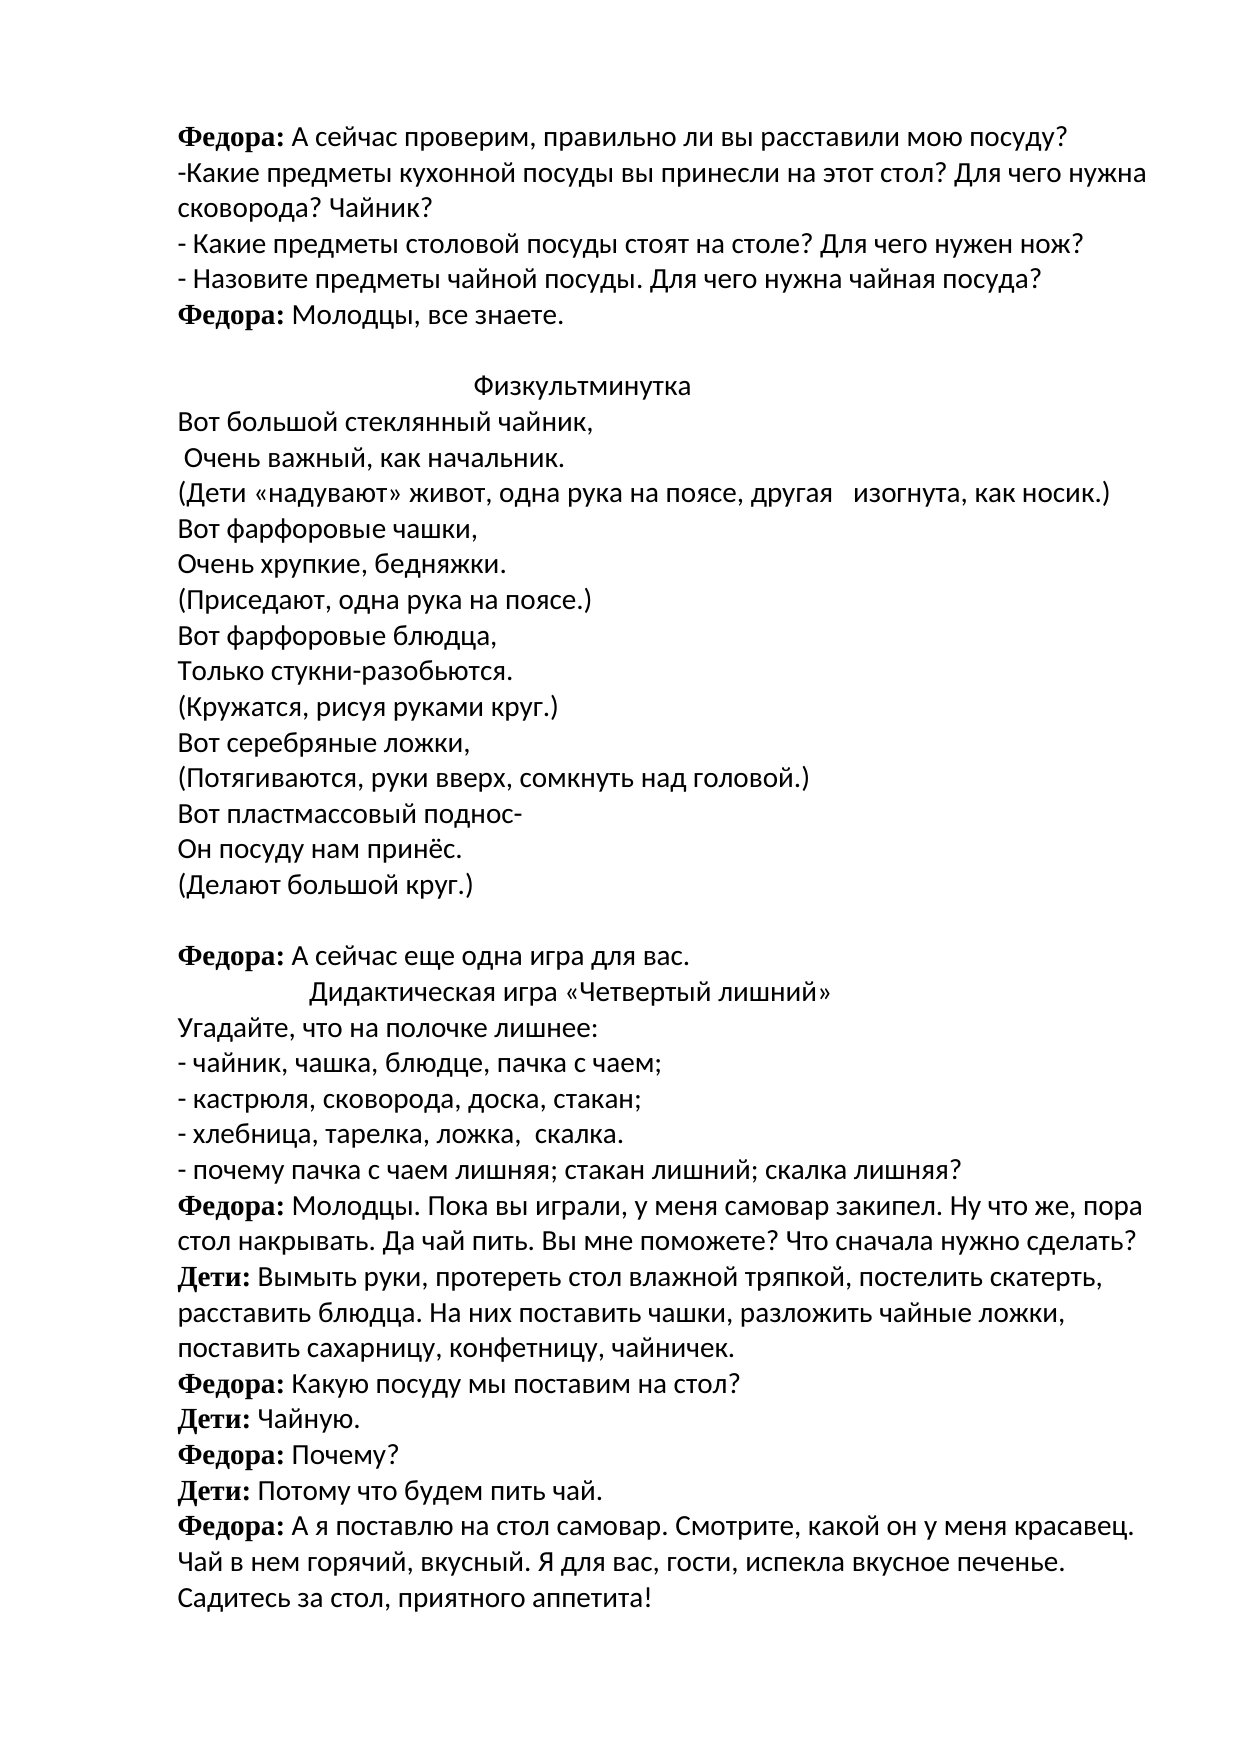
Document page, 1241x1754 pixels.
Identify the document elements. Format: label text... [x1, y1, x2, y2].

text Федора: А я поставлю на стол самовар. Смотрите, какой он у меня красавец. Чай в нем горячий, вкусный. Я для вас, гости, испекла вкусное печенье. Садитесь за стол, приятного аппетита! [177, 1507, 1152, 1614]
text Федора: А сейчас проверим, правильно ли вы расставили мою посуду? [177, 118, 1152, 154]
text Дети: Чайную. [177, 1401, 1152, 1436]
text - почему пачка с чаем лишняя; стакан лишний; скалка лишняя? [177, 1151, 1152, 1187]
text Федора: А сейчас еще одна игра для вас. [177, 937, 1152, 973]
text (Дети «надувают» живот, одна рука на поясе, другая изогнута, как носик.) [177, 474, 1152, 510]
text Очень хрупкие, бедняжки. [177, 546, 1152, 581]
text (Делают большой круг.) [177, 866, 1152, 902]
text -Какие предметы кухонной посуды вы принесли на этот стол? Для чего нужна сковорода? Чайник? [177, 154, 1152, 225]
text - Назовите предметы чайной посуды. Для чего нужна чайная посуда? [177, 261, 1152, 296]
text Угадайте, что на полочке лишнее: [177, 1009, 1152, 1044]
text - хлебница, тарелка, ложка, скалка. [177, 1116, 1152, 1151]
text - Какие предметы столовой посуды стоят на столе? Для чего нужен нож? [177, 225, 1152, 261]
text Федора: Молодцы. Пока вы играли, у меня самовар закипел. Ну что же, пора стол накрывать. Да чай пить. Вы мне поможете? Что сначала нужно сделать? [177, 1187, 1152, 1258]
text - кастрюля, сковорода, доска, стакан; [177, 1080, 1152, 1116]
text Физкультминутка [177, 367, 1152, 403]
text Вот фарфоровые блюдца, [177, 617, 1152, 652]
text Он посуду нам принёс. [177, 831, 1152, 866]
text Дети: Вымыть руки, протереть стол влажной тряпкой, постелить скатерть, расставить блюдца. На них поставить чашки, разложить чайные ложки, поставить сахарницу, конфетницу, чайничек. [177, 1258, 1152, 1365]
text Вот пластмассовый поднос- [177, 795, 1152, 831]
text (Приседают, одна рука на поясе.) [177, 581, 1152, 617]
text Вот фарфоровые чашки, [177, 510, 1152, 546]
text Федора: Почему? [177, 1436, 1152, 1472]
text Очень важный, как начальник. [177, 439, 1152, 474]
text Дидактическая игра «Четвертый лишний» [177, 973, 1152, 1009]
text - чайник, чашка, блюдце, пачка с чаем; [177, 1044, 1152, 1080]
text Только стукни-разобьются. [177, 652, 1152, 688]
text Дети: Потому что будем пить чай. [177, 1472, 1152, 1507]
text Федора: Какую посуду мы поставим на стол? [177, 1365, 1152, 1401]
text Федора: Молодцы, все знаете. [177, 296, 1152, 332]
text Вот большой стеклянный чайник, [177, 403, 1152, 439]
text Вот серебряные ложки, [177, 724, 1152, 759]
text (Потягиваются, руки вверх, сомкнуть над головой.) [177, 759, 1152, 795]
text (Кружатся, рисуя руками круг.) [177, 688, 1152, 724]
